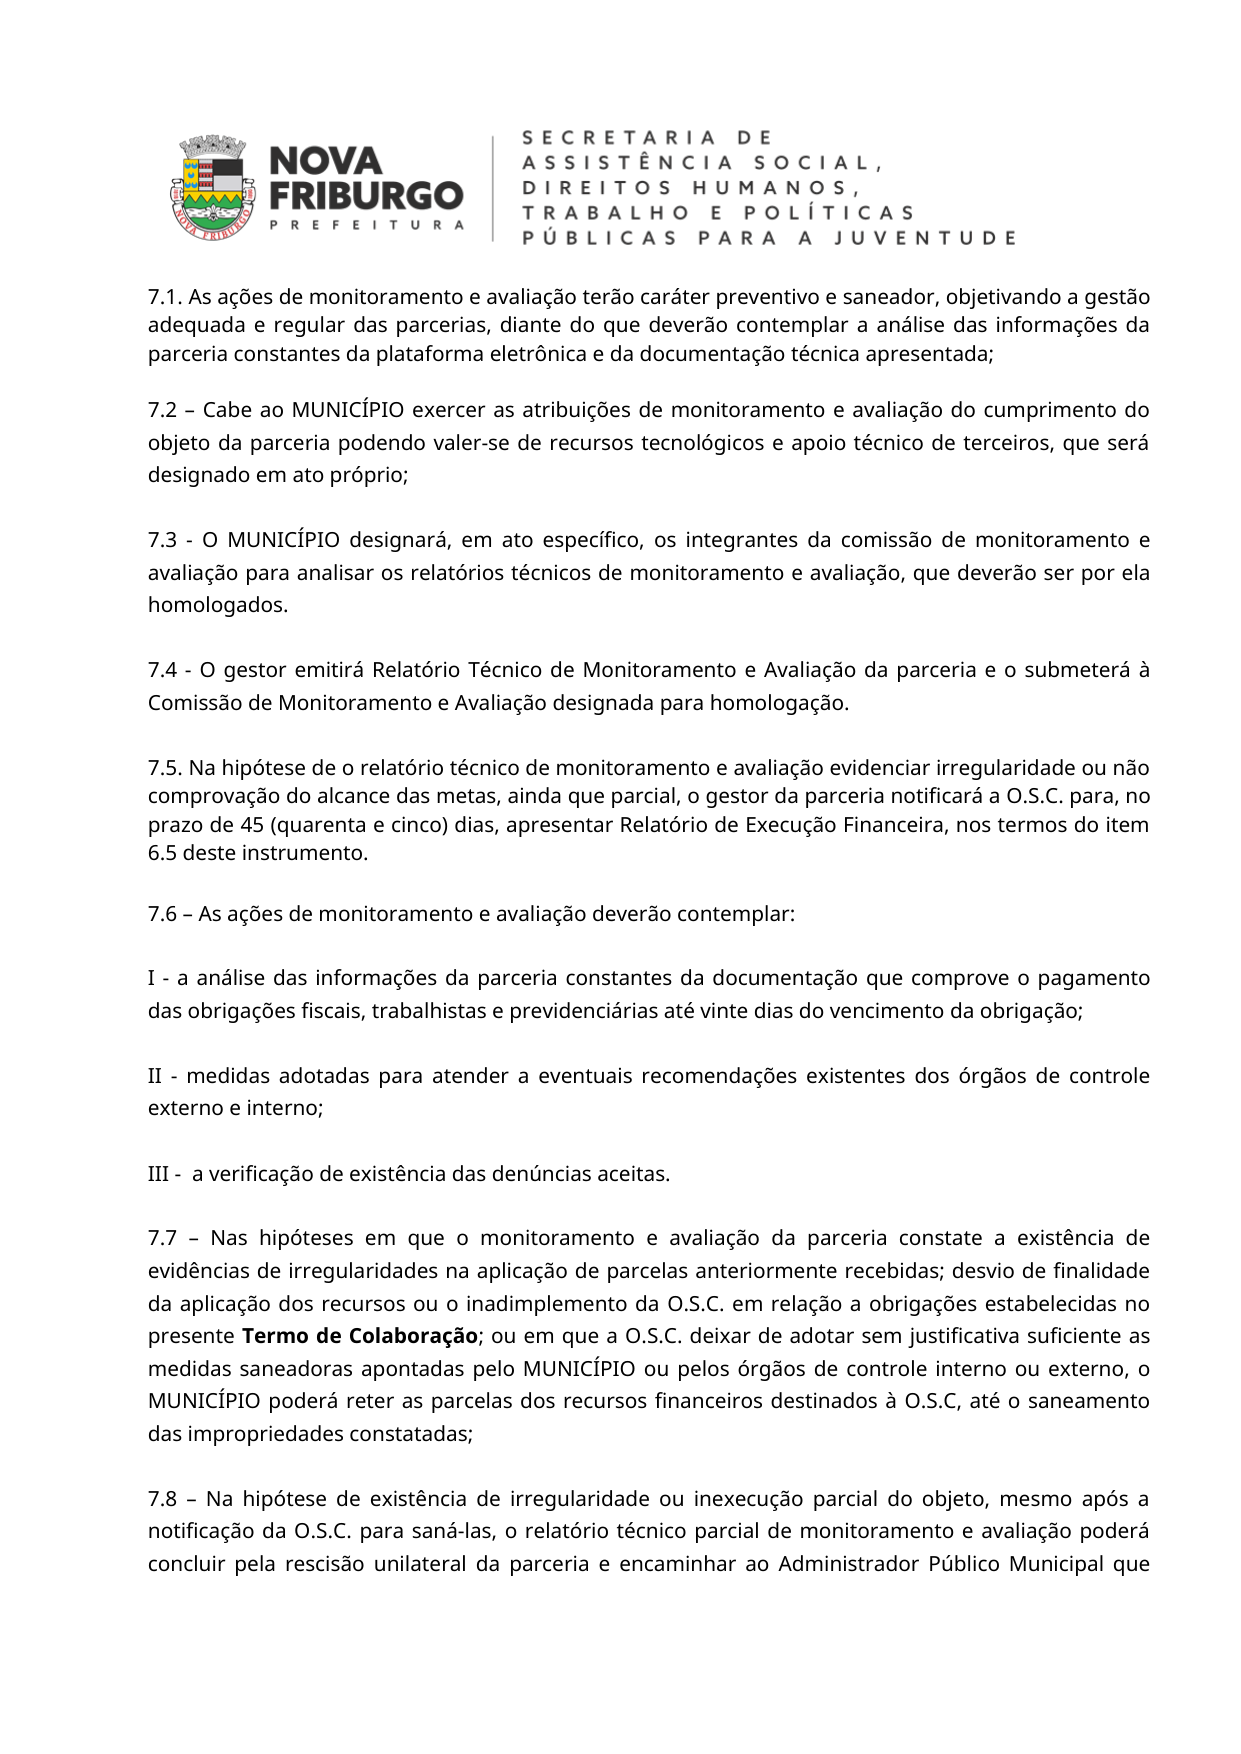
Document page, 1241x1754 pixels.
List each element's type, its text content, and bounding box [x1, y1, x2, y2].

text II - medidas adotadas para atender a eventuais recomendações existentes dos órgãos de controle externo e interno; [148, 1061, 1152, 1122]
text 7.5. Na hipótese de o relatório técnico de monitoramento e avaliação evidenciar irregularidade ou não comprovação do alcance das metas, ainda que parcial, o gestor da parceria notificará a O.S.C. para, no prazo de 45 (quarenta e cinco) dias, apresentar Relatório de Execução Financeira, nos termos do item 6.5 deste instrumento. [148, 753, 1152, 867]
text 7.3 - O MUNICÍPIO designará, em ato específico, os integrantes da comissão de monitoramento e avaliação para analisar os relatórios técnicos de monitoramento e avaliação, que deverão ser por ela homologados. [148, 525, 1152, 619]
text 7.4 - O gestor emitirá Relatório Técnico de Monitoramento e Avaliação da parceria e o submeterá à Comissão de Monitoramento e Avaliação designada para homologação. [148, 655, 1152, 716]
text I - a análise das informações da parceria constantes da documentação que comprove o pagamento das obrigações fiscais, trabalhistas e previdenciárias até vinte dias do vencimento da obrigação; [148, 963, 1152, 1024]
text III - a verificação de existência das denúncias aceitas. [148, 1159, 1152, 1187]
text 7.1. As ações de monitoramento e avaliação terão caráter preventivo e saneador, objetivando a gestão adequada e regular das parcerias, diante do que deverão contemplar a análise das informações da parceria constantes da plataforma eletrônica e da documentação técnica apresentada; [148, 282, 1152, 367]
picture [147, 101, 1034, 262]
text 7.6 – As ações de monitoramento e avaliação deverão contemplar: [148, 899, 1152, 927]
text 7.2 – Cabe ao MUNICÍPIO exercer as atribuições de monitoramento e avaliação do cumprimento do objeto da parceria podendo valer-se de recursos tecnológicos e apoio técnico de terceiros, que será designado em ato próprio; [148, 395, 1152, 489]
text 7.7 – Nas hipóteses em que o monitoramento e avaliação da parceria constate a existência de evidências de irregularidades na aplicação de parcelas anteriormente recebidas; desvio de finalidade da aplicação dos recursos ou o inadimplemento da O.S.C. em relação a obrigações estabelecidas no presente Termo de Colaboração; ou em que a O.S.C. deixar de adotar sem justificativa suficiente as medidas saneadoras apontadas pelo MUNICÍPIO ou pelos órgãos de controle interno ou externo, o MUNICÍPIO poderá reter as parcelas dos recursos financeiros destinados à O.S.C, até o saneamento das impropriedades constatadas; [148, 1223, 1152, 1448]
